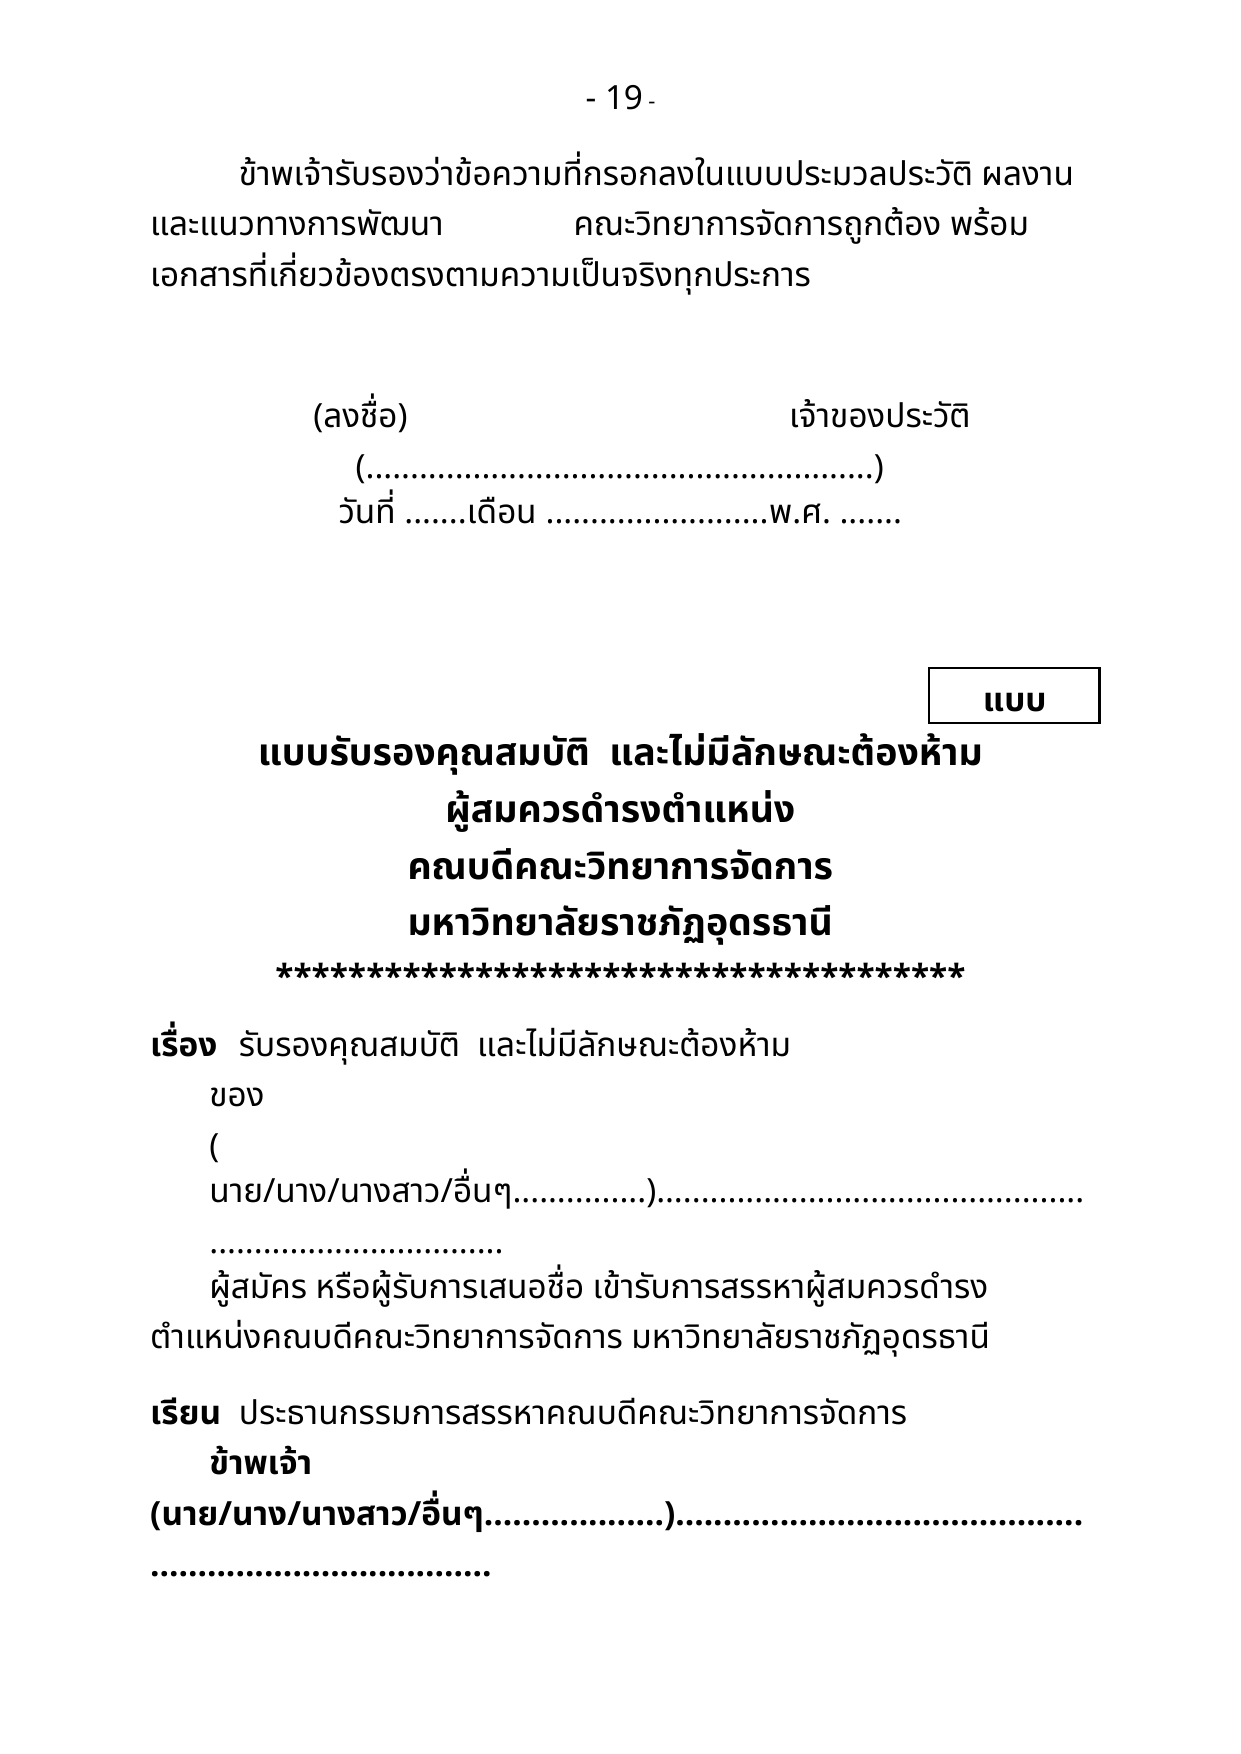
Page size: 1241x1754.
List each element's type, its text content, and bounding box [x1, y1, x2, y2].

text ข้าพเจ้า (นาย/นาง/นางสาว/อื่นๆ...................)............................................................................... [150, 1439, 1090, 1586]
text วันที่ .......เดือน .........................พ.ศ. ....... [150, 488, 1090, 539]
text เรียน ประธานกรรมการสรรหาคณบดีคณะวิทยาการจัดการ [150, 1389, 1090, 1439]
text (ลงชื่อ) เจ้าของประวัติ [150, 392, 1090, 443]
text แบบรับรองคุณสมบัติ และไม่มีลักษณะต้องห้าม [150, 726, 1090, 783]
text ************************************** [150, 953, 1090, 998]
text (.........................................................) [150, 443, 1090, 488]
text มหาวิทยาลัยราชภัฏอุดรธานี [150, 896, 1090, 953]
text คณบดีคณะวิทยาการจัดการ [150, 839, 1090, 896]
text เรื่อง รับรองคุณสมบัติ และไม่มีลักษณะต้องห้าม [150, 1021, 1090, 1071]
text ข้าพเจ้ารับรองว่าข้อความที่กรอกลงในแบบประมวลประวัติ ผลงาน และแนวทางการพัฒนา คณะวิทยาการจัดการถูกต้อง พร้อมเอกสารที่เกี่ยวข้องตรงตามความเป็นจริงทุกประการ [150, 150, 1090, 301]
text ของ (นาย/นาง/นางสาว/อื่นๆ...............)................................................................................. [150, 1071, 1090, 1263]
text ผู้สมัคร หรือผู้รับการเสนอชื่อ เข้ารับการสรรหาผู้สมควรดำรงตำแหน่งคณบดีคณะวิทยาการจัดการ มหาวิทยาลัยราชภัฏอุดรธานี [150, 1263, 1090, 1364]
text ผู้สมควรดำรงตำแหน่ง [150, 783, 1090, 839]
